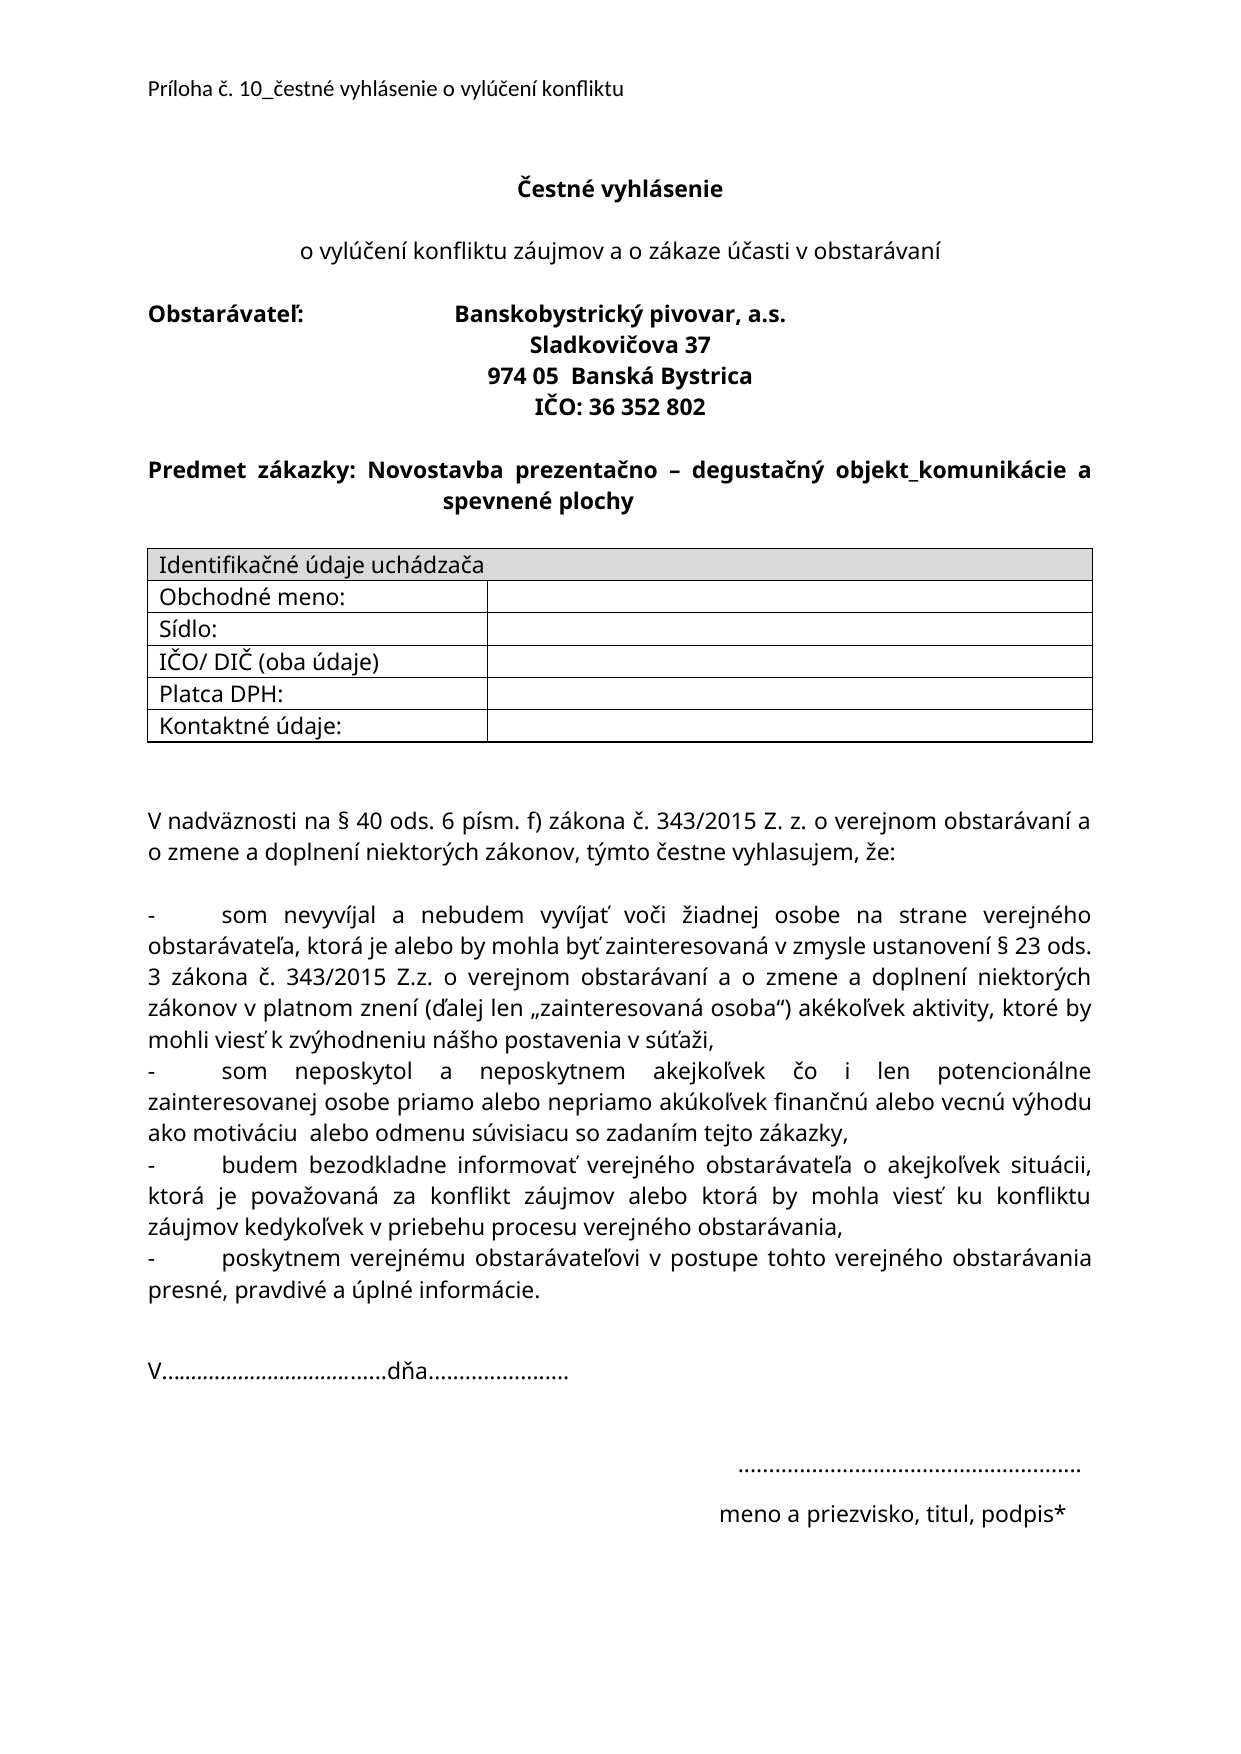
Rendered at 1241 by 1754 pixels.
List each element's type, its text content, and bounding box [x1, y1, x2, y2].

table_cell [488, 646, 1092, 677]
table_header Identifikačné údaje uchádzača [148, 549, 1092, 580]
text V nadväznosti na § 40 ods. 6 písm. f) zákona č. 343/2015 Z. z. o verejnom obstarávaní a o zmene a doplnení niektorých zákonov, týmto čestne vyhlasujem, že: [148, 805, 1093, 867]
text meno a priezvisko, titul, podpis* [148, 1498, 1093, 1530]
text - som neposkytol a neposkytnem akejkoľvek čo i len potencionálne zainteresovanej osobe priamo alebo nepriamo akúkoľvek finančnú alebo vecnú výhodu ako motiváciu alebo odmenu súvisiacu so zadaním tejto zákazky, [148, 1055, 1093, 1149]
text Predmet zákazky: Novostavba prezentačno – degustačný objekt_komunikácie a spevnené plochy [148, 454, 1093, 516]
table_cell [488, 678, 1092, 709]
table_cell Kontaktné údaje: [148, 710, 487, 741]
text o vylúčení konfliktu záujmov a o zákaze účasti v obstarávaní [148, 235, 1093, 266]
text 974 05 Banská Bystrica [148, 360, 1093, 391]
table_cell [488, 581, 1092, 612]
text Čestné vyhlásenie [148, 173, 1093, 204]
list V......................................dňa....................... [148, 1355, 1093, 1387]
text - som nevyvíjal a nebudem vyvíjať voči žiadnej osobe na strane verejného obstarávateľa, ktorá je alebo by mohla byť zainteresovaná v zmysle ustanovení § 23 ods. 3 zákona č. 343/2015 Z.z. o verejnom obstarávaní a o zmene a doplnení niektorých zákonov v platnom znení (ďalej len „zainteresovaná osoba“) akékoľvek aktivity, ktoré by mohli viesť k zvýhodneniu nášho postavenia v súťaži, [148, 899, 1093, 1055]
text - poskytnem verejnému obstarávateľovi v postupe tohto verejného obstarávania presné, pravdivé a úplné informácie. [148, 1242, 1093, 1305]
table_cell Sídlo: [148, 613, 487, 644]
table_cell [488, 613, 1092, 644]
text - budem bezodkladne informovať verejného obstarávateľa o akejkoľvek situácii, ktorá je považovaná za konflikt záujmov alebo ktorá by mohla viesť ku konfliktu záujmov kedykoľvek v priebehu procesu verejného obstarávania, [148, 1149, 1093, 1242]
table_cell IČO/ DIČ (oba údaje) [148, 646, 487, 677]
table_cell Platca DPH: [148, 678, 487, 709]
text ........................................................ [664, 1448, 1093, 1479]
table_cell Obchodné meno: [148, 581, 487, 612]
text Obstarávateľ: Banskobystrický pivovar, a.s. [148, 298, 1093, 329]
table_cell [488, 710, 1092, 741]
text Sladkovičova 37 [148, 329, 1093, 360]
text IČO: 36 352 802 [148, 391, 1093, 423]
